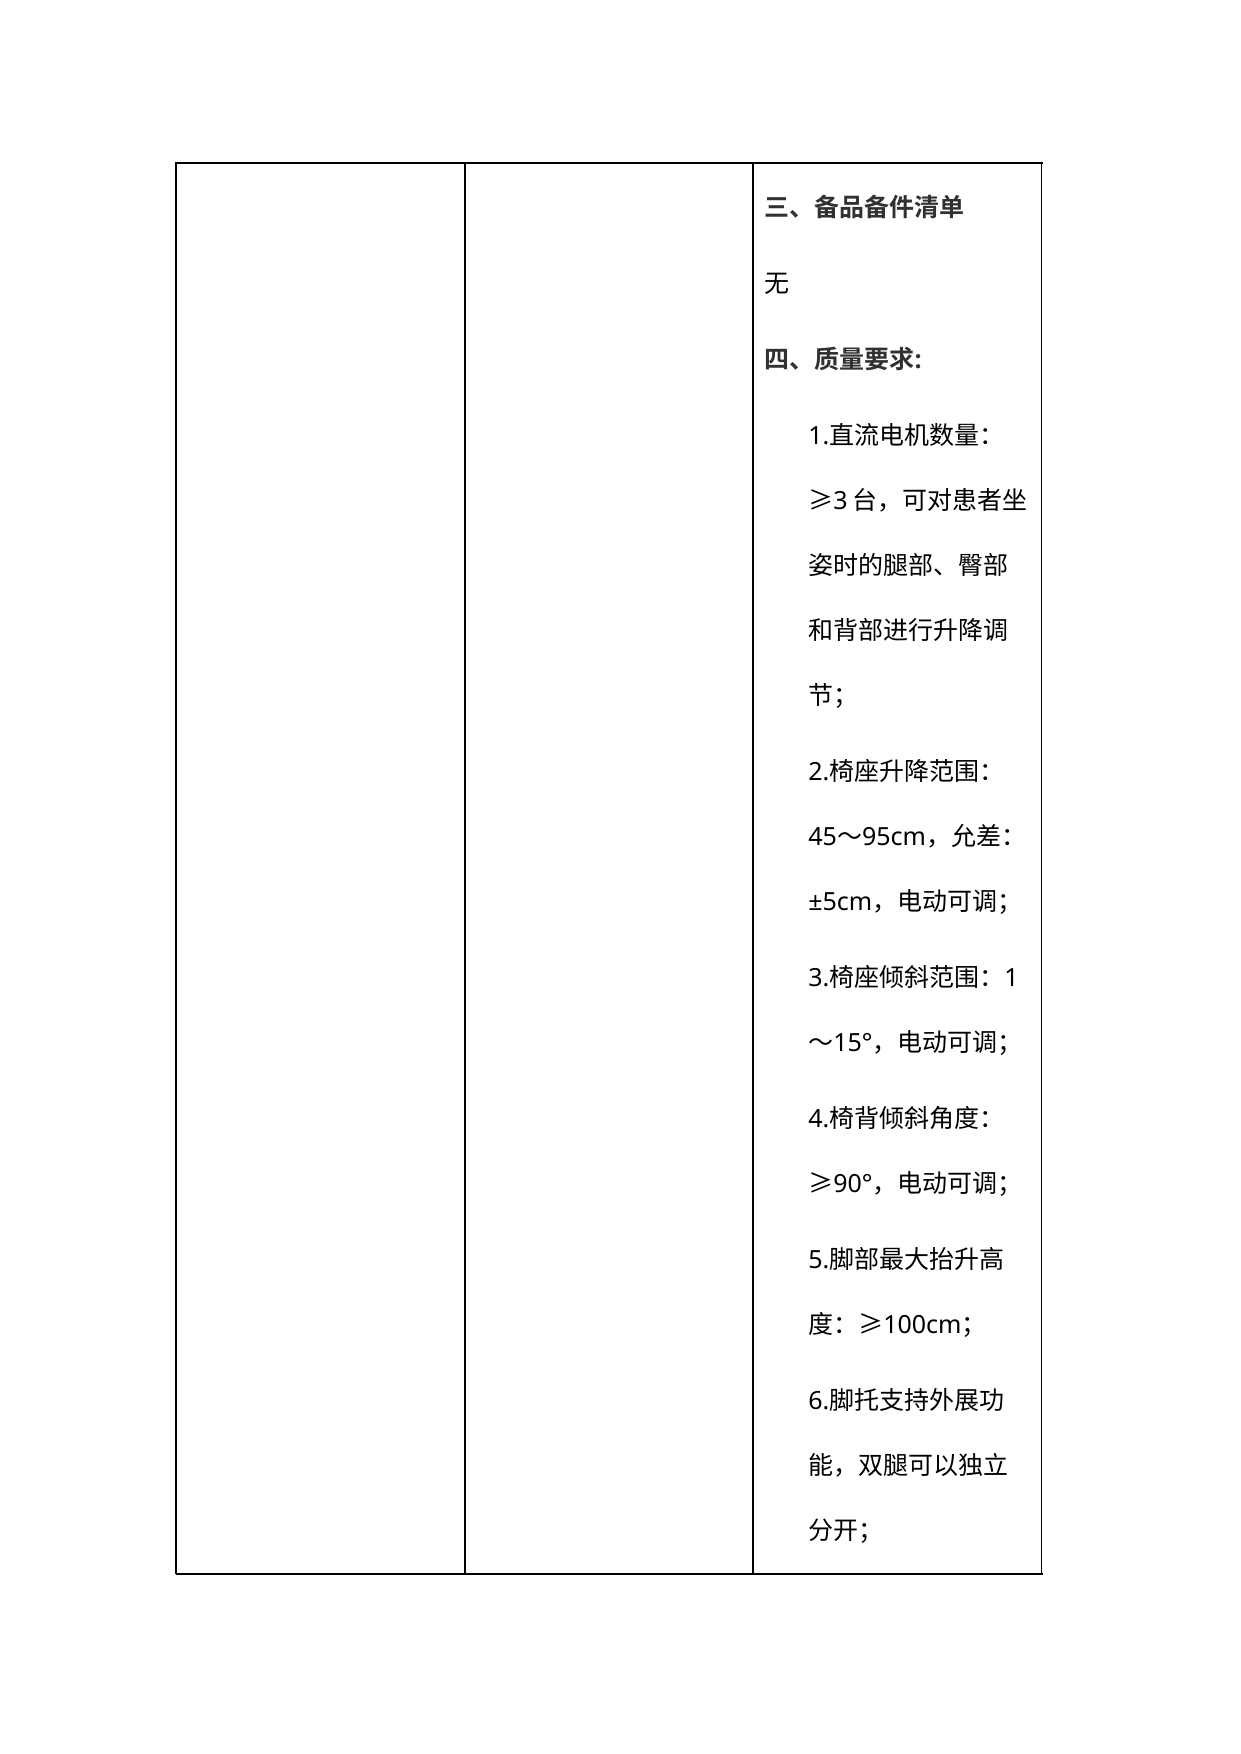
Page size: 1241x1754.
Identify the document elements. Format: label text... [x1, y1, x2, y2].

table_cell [754, 164, 1041, 1573]
table_cell 1 [177, 164, 464, 1573]
table_cell [466, 164, 752, 1573]
